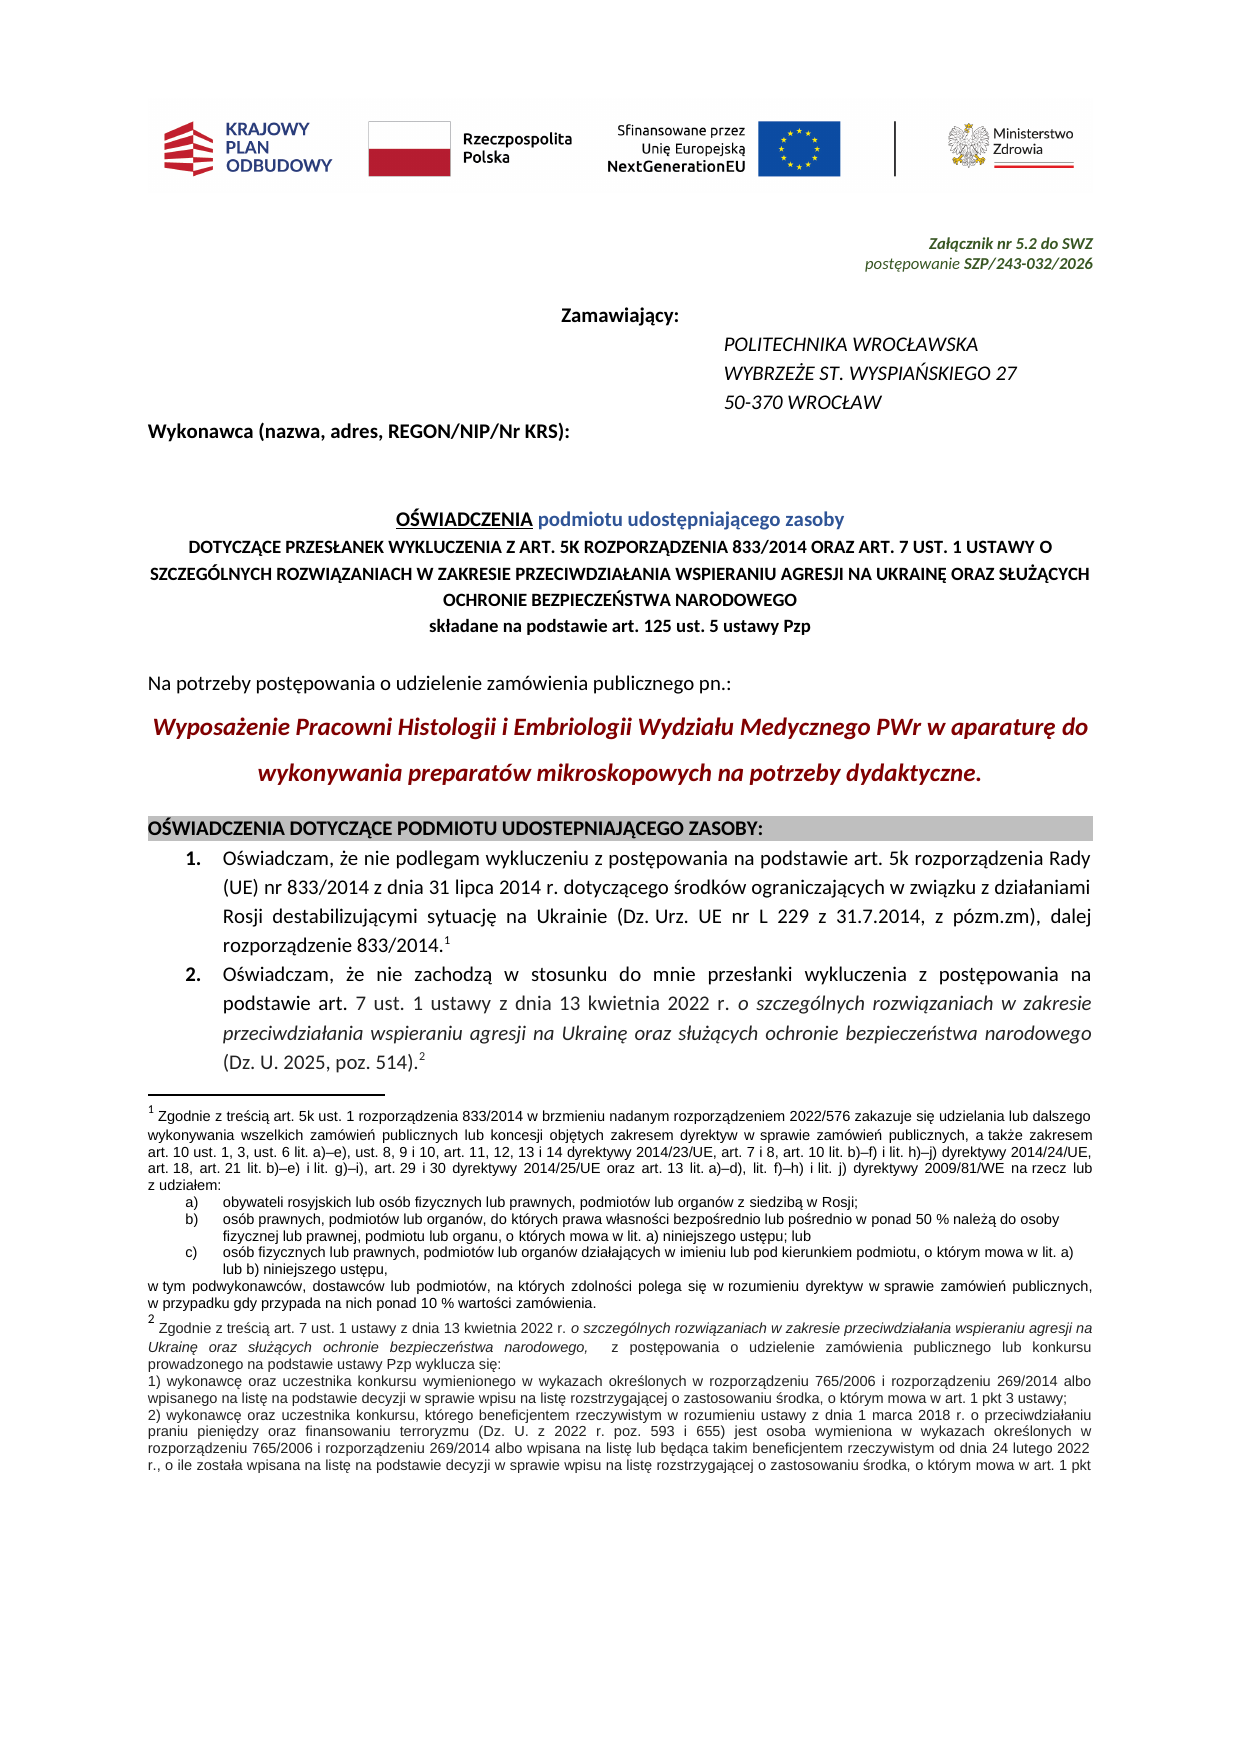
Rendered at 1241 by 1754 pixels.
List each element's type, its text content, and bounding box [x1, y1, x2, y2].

text WYBRZEŻE ST. WYSPIAŃSKIEGO 27 [561, 360, 1093, 386]
text Zamawiający: [561, 302, 1093, 327]
text OŚWIADCZENIA DOTYCZĄCE PODMIOTU UDOSTEPNIAJĄCEGO ZASOBY: [148, 816, 1093, 841]
text Na potrzeby postępowania o udzielenie zamówienia publicznego pn.: [148, 670, 1093, 695]
list Oświadczam, że nie podlegam wykluczeniu z postępowania na podstawie art. 5k rozporządzenia Rady (UE) nr 833/2014 z dnia 31 lipca 2014 r. dotyczącego środków ograniczających w związku z działaniami Rosji destabilizującymi sytuację na Ukrainie (Dz. Urz. UE nr L 229 z 31.7.2014, z pózm.zm), dalej rozporządzenie 833/2014. [185, 845, 1093, 958]
text Wykonawca (nazwa, adres, REGON/NIP/Nr KRS): [148, 419, 1093, 444]
text OŚWIADCZENIA podmiotu udostępniającego zasoby [148, 506, 1093, 532]
text POLITECHNIKA WROCŁAWSKA [561, 331, 1093, 357]
list Oświadczam, że nie zachodzą w stosunku do mnie przesłanki wykluczenia z postępowania na podstawie art. 7 ust. 1 ustawy z dnia 13 kwietnia 2022 r. o szczególnych rozwiązaniach w zakresie przeciwdziałania wspieraniu agresji na Ukrainę oraz służących ochronie bezpieczeństwa narodowego (Dz. U. 2025, poz. 514). [185, 961, 1093, 1074]
text DOTYCZĄCE PRZESŁANEK WYKLUCZENIA Z ART. 5K ROZPORZĄDZENIA 833/2014 ORAZ ART. 7 UST. 1 USTAWY o szczególnych rozwiązaniach w zakresie przeciwdziałania wspieraniu agresji na Ukrainę oraz służących ochronie bezpieczeństwa narodowego [148, 535, 1093, 611]
picture [147, 98, 1093, 193]
text Wyposażenie Pracowni Histologii i Embriologii Wydziału Medycznego PWr w aparaturę do wykonywania preparatów mikroskopowych na potrzeby dydaktyczne. [148, 712, 1093, 788]
text składane na podstawie art. 125 ust. 5 ustawy Pzp [148, 614, 1093, 637]
text 50-370 WROCŁAW [561, 389, 1093, 415]
